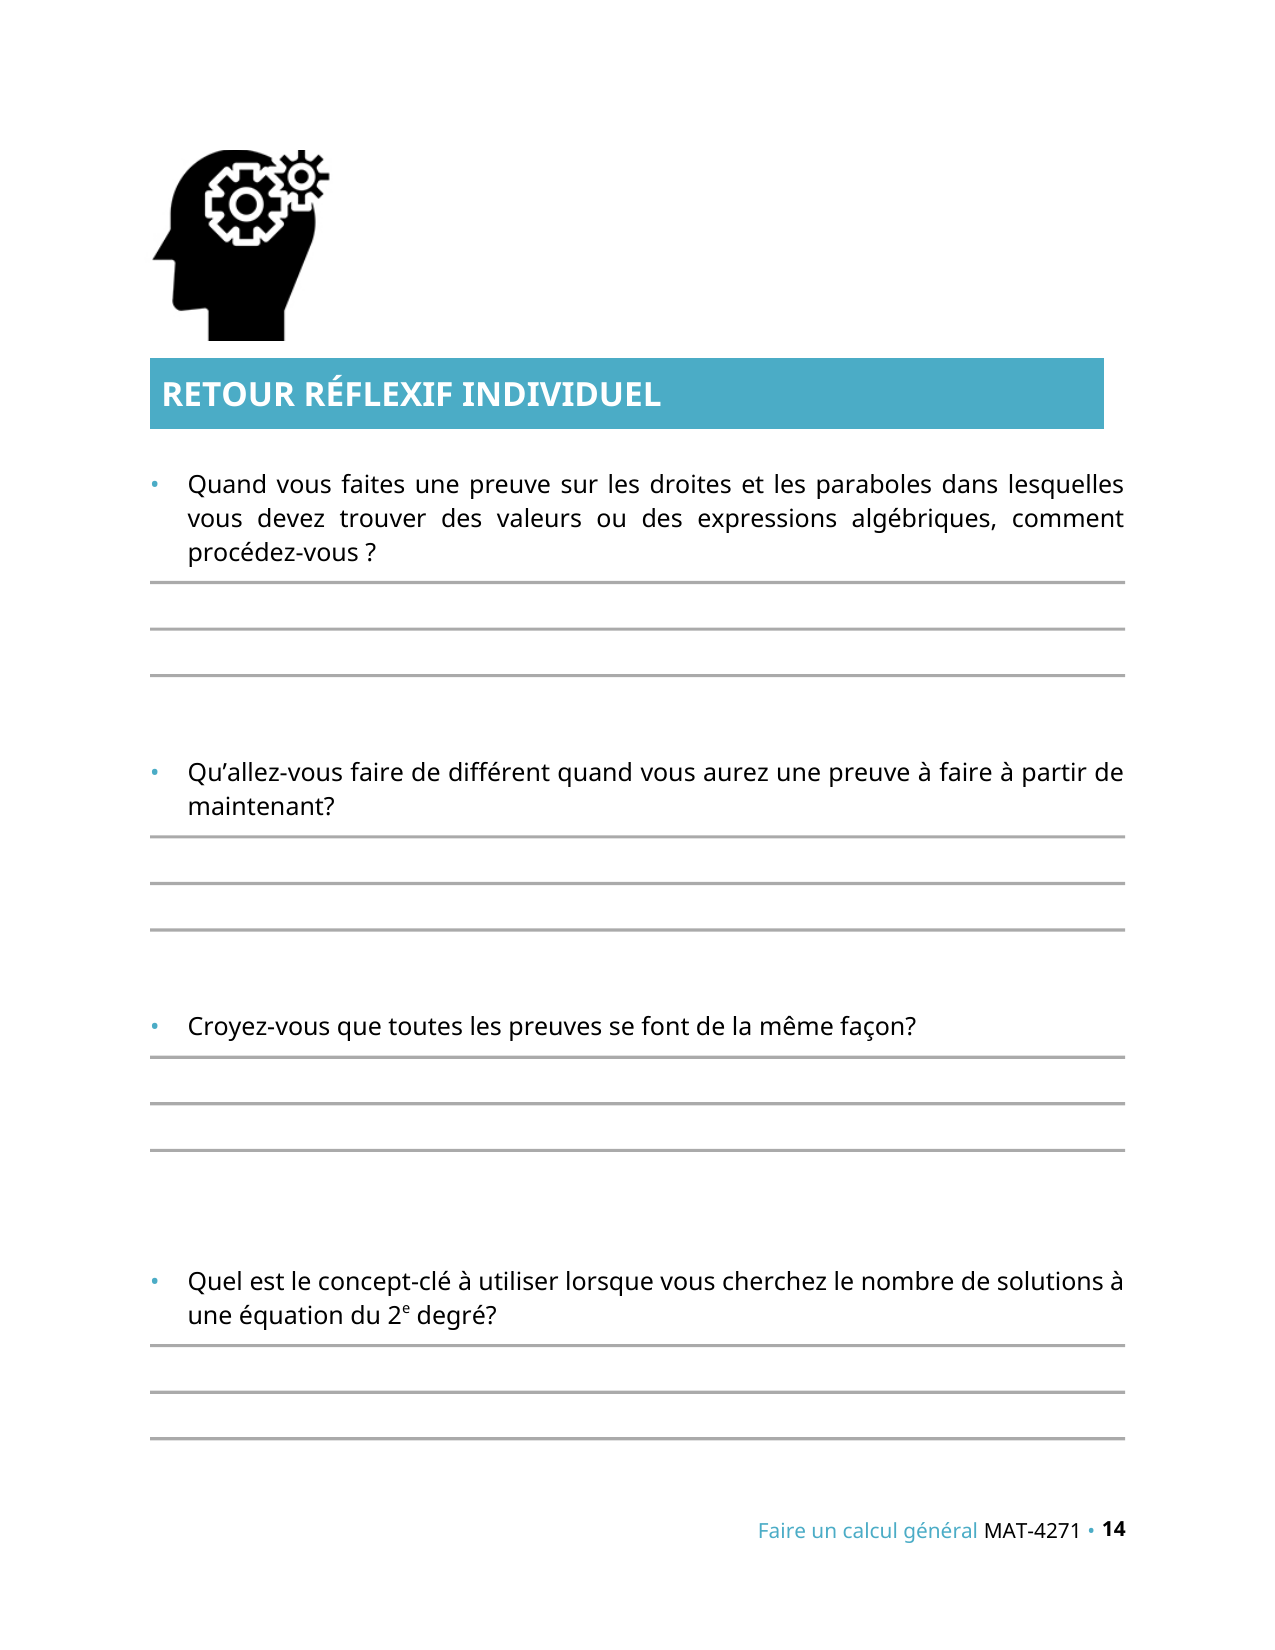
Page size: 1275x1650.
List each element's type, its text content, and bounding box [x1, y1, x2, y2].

text • Quand vous faites une preuve sur les droites et les paraboles dans lesquelles vous devez trouver des valeurs ou des expressions algébriques, comment procédez-vous ? [150, 466, 1125, 568]
picture [144, 150, 335, 341]
text • Qu’allez-vous faire de différent quand vous aurez une preuve à faire à partir de maintenant? [150, 755, 1125, 823]
text • Croyez-vous que toutes les preuves se font de la même façon? [150, 1009, 1125, 1043]
table_header RETOUR RÉFLEXIF INDIVIDUEL [150, 358, 1104, 429]
text • Quel est le concept-clé à utiliser lorsque vous cherchez le nombre de solutions à une équation du 2e degré? [150, 1263, 1125, 1332]
